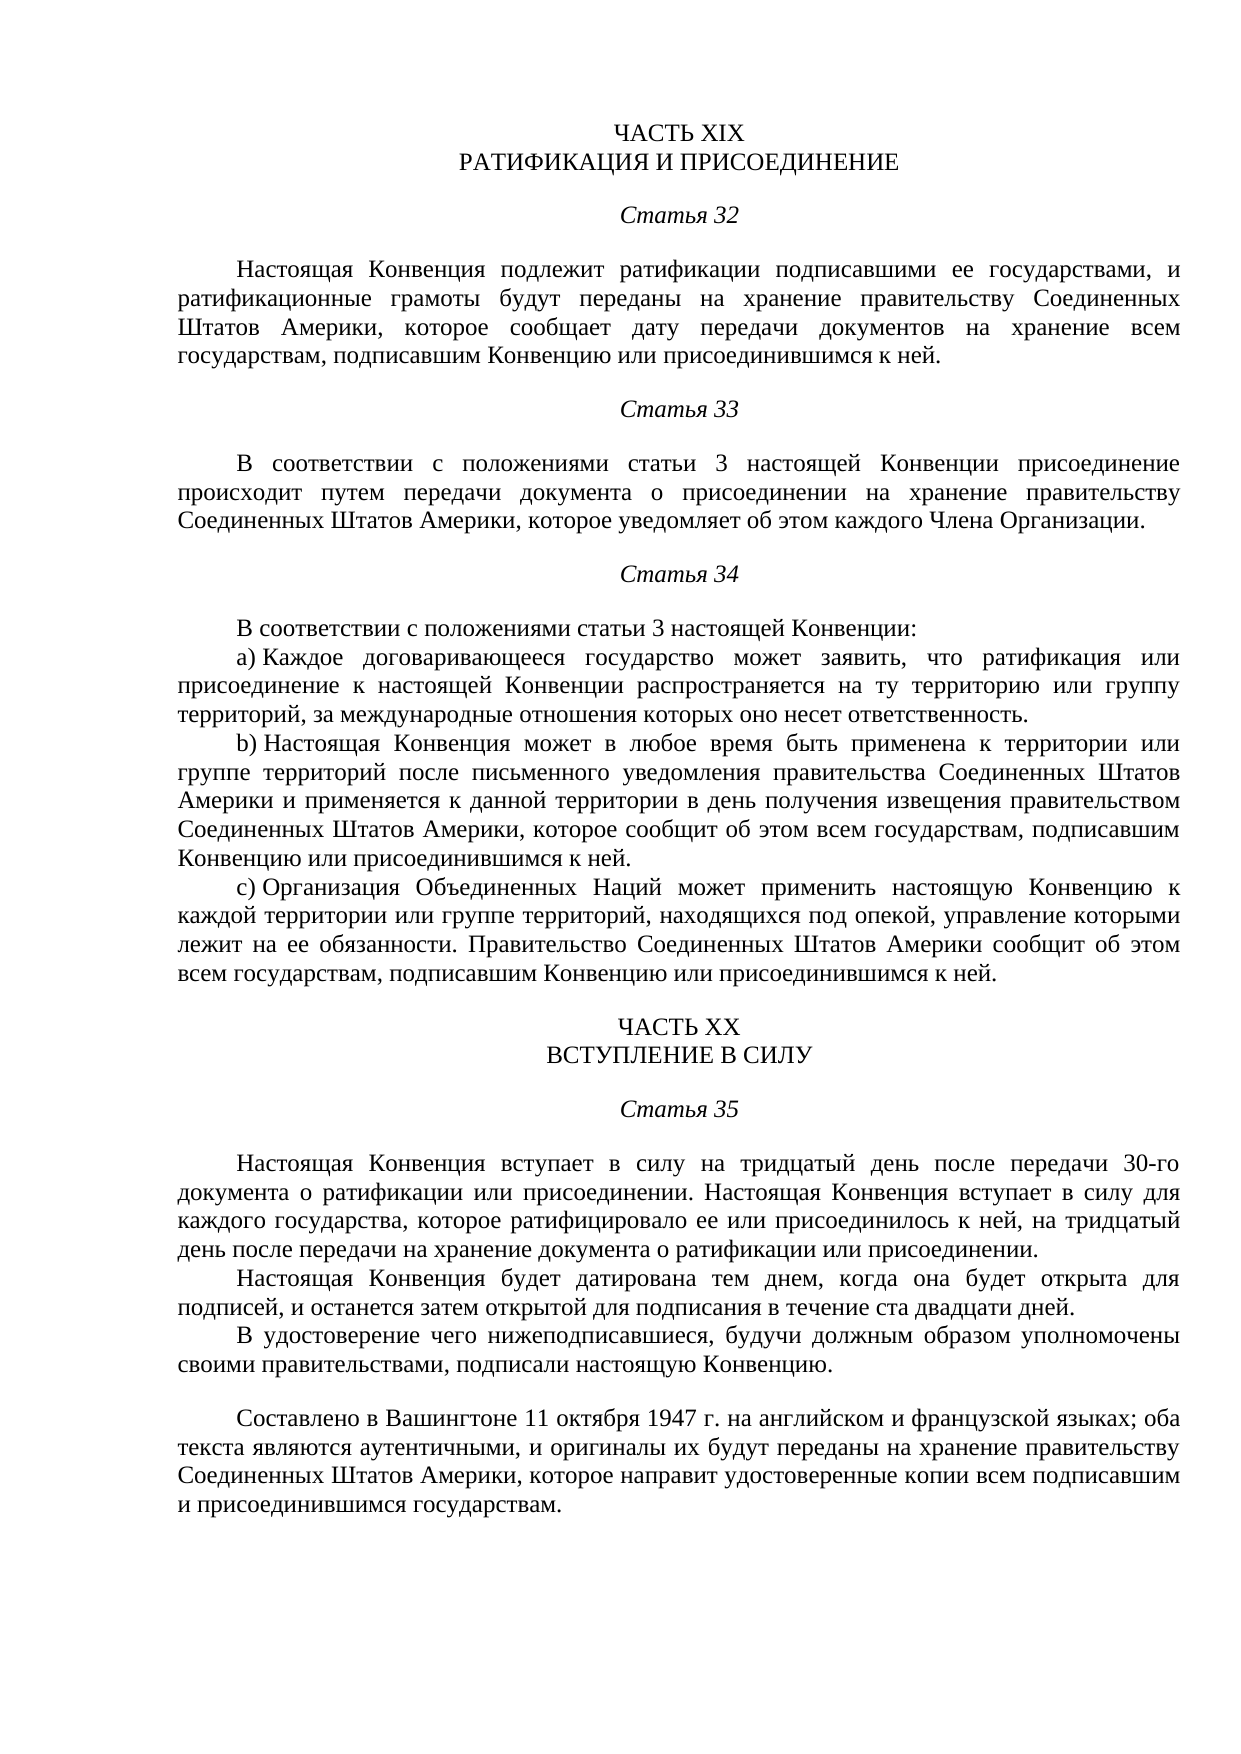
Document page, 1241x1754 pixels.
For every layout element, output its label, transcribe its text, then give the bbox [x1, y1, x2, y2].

text ЧАСТЬ XX ВСТУПЛЕНИЕ В СИЛУ [177, 1012, 1181, 1069]
text Статья 34 [177, 559, 1181, 588]
text Статья 33 [177, 394, 1181, 423]
text ЧАСТЬ XIX РАТИФИКАЦИЯ И ПРИСОЕДИНЕНИЕ [177, 118, 1181, 176]
text Статья 32 [177, 201, 1181, 229]
text c) Организация Объединенных Наций может применить настоящую Конвенцию к каждой территории или группе территорий, находящихся под опекой, управление которыми лежит на ее обязанности. Правительство Соединенных Штатов Америки сообщит об этом всем государствам, подписавшим Конвенцию или присоединившимся к ней. [177, 872, 1181, 987]
text В соответствии с положениями статьи 3 настоящей Конвенции присоединение происходит путем передачи документа о присоединении на хранение правительству Соединенных Штатов Америки, которое уведомляет об этом каждого Члена Организации. [177, 448, 1181, 534]
text a) Каждое договаривающееся государство может заявить, что ратификация или присоединение к настоящей Конвенции распространяется на ту территорию или группу территорий, за международные отношения которых оно несет ответственность. [177, 642, 1181, 728]
text Настоящая Конвенция вступает в силу на тридцатый день после передачи 30-го документа о ратификации или присоединении. Настоящая Конвенция вступает в силу для каждого государства, которое ратифицировало ее или присоединилось к ней, на тридцатый день после передачи на хранение документа о ратификации или присоединении. [177, 1148, 1181, 1263]
text Составлено в Вашингтоне 11 октября 1947 г. на английском и французской языках; оба текста являются аутентичными, и оригиналы их будут переданы на хранение правительству Соединенных Штатов Америки, которое направит удостоверенные копии всем подписавшим и присоединившимся государствам. [177, 1403, 1181, 1518]
text Настоящая Конвенция подлежит ратификации подписавшими ее государствами, и ратификационные грамоты будут переданы на хранение правительству Соединенных Штатов Америки, которое сообщает дату передачи документов на хранение всем государствам, подписавшим Конвенцию или присоединившимся к ней. [177, 254, 1181, 369]
text В соответствии с положениями статьи 3 настоящей Конвенции: [177, 613, 1181, 642]
text В удостоверение чего нижеподписавшиеся, будучи должным образом уполномочены своими правительствами, подписали настоящую Конвенцию. [177, 1321, 1181, 1378]
text b) Настоящая Конвенция может в любое время быть применена к территории или группе территорий после письменного уведомления правительства Соединенных Штатов Америки и применяется к данной территории в день получения извещения правительством Соединенных Штатов Америки, которое сообщит об этом всем государствам, подписавшим Конвенцию или присоединившимся к ней. [177, 728, 1181, 872]
text Статья 35 [177, 1094, 1181, 1123]
text Настоящая Конвенция будет датирована тем днем, когда она будет открыта для подписей, и останется затем открытой для подписания в течение ста двадцати дней. [177, 1263, 1181, 1321]
